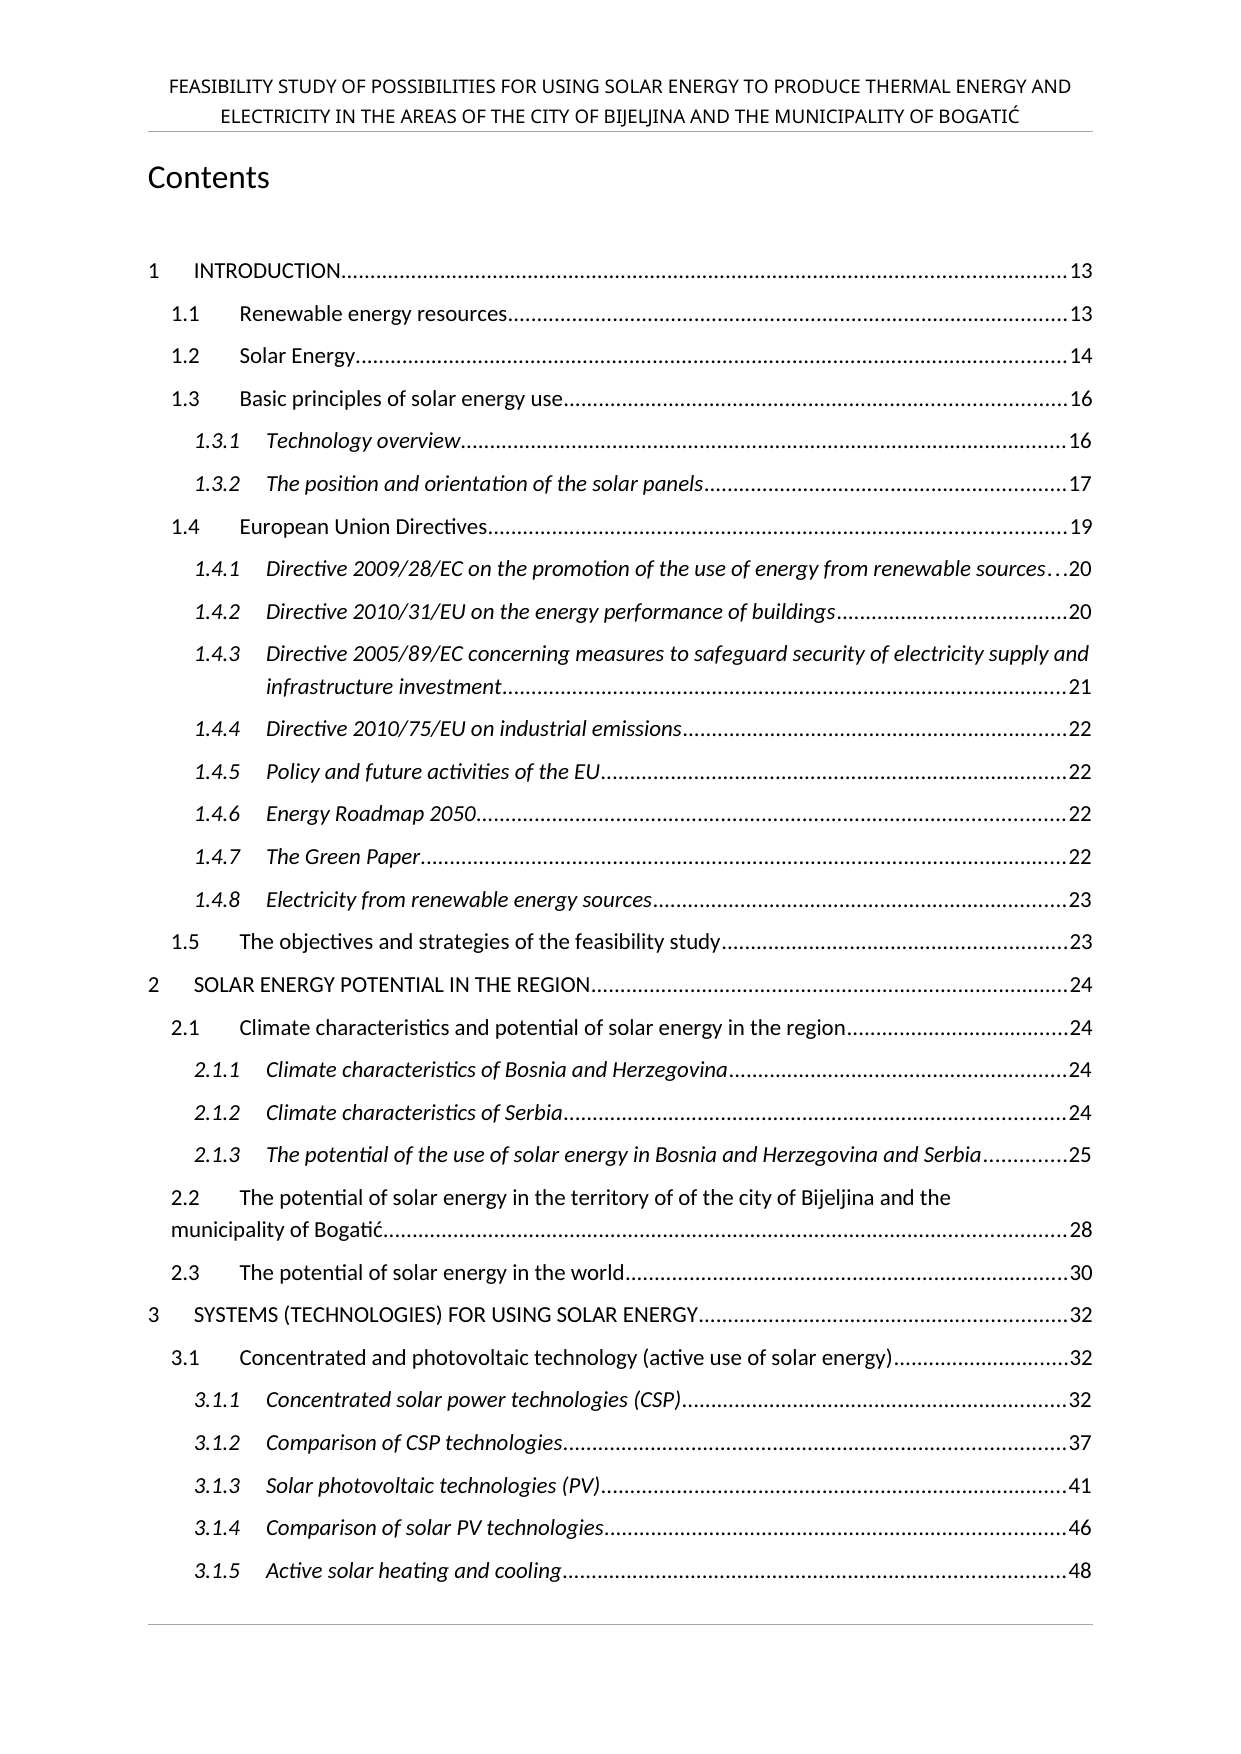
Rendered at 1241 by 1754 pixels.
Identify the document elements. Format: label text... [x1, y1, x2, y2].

text 1 INTRODUCTION 13 [148, 256, 1093, 284]
text 1.4.2 Directive 2010/31/EU on the energy performance of buildings 20 [193, 597, 1093, 625]
text 2.1 Climate characteristics and potential of solar energy in the region 24 [171, 1013, 1048, 1041]
text 1.3 Basic principles of solar energy use 16 [171, 384, 1048, 412]
text 3.1.2 Comparison of CSP technologies 37 [193, 1428, 1093, 1456]
text 3 SYSTEMS (TECHNOLOGIES) FOR USING SOLAR ENERGY 32 [148, 1300, 1093, 1328]
text 2 SOLAR ENERGY POTENTIAL IN THE REGION 24 [148, 970, 1093, 998]
text 3.1.4 Comparison of solar PV technologies 46 [193, 1513, 1093, 1541]
text 1.3.1 Technology overview 16 [193, 427, 1093, 454]
text 1.4.7 The Green Paper 22 [193, 842, 1093, 870]
text 3.1.5 Active solar heating and cooling 48 [193, 1556, 1093, 1584]
text 3.1.1 Concentrated solar power technologies (CSP) 32 [193, 1386, 1093, 1414]
text 2.2 The potential of solar energy in the territory of of the city of Bijeljina and the municipality of Bogatić 28 [171, 1183, 1048, 1243]
text 2.1.3 The potential of the use of solar energy in Bosnia and Herzegovina and Serbia 25 [193, 1140, 1093, 1168]
text 1.2 Solar Energy 14 [171, 341, 1048, 369]
text 1.5 The objectives and strategies of the feasibility study 23 [171, 927, 1048, 955]
text 2.1.1 Climate characteristics of Bosnia and Herzegovina 24 [193, 1055, 1093, 1083]
text 2.3 The potential of solar energy in the world 30 [171, 1258, 1048, 1286]
text 2.1.2 Climate characteristics of Serbia 24 [193, 1098, 1093, 1126]
text 1.4.4 Directive 2010/75/EU on industrial emissions 22 [193, 714, 1093, 742]
text 3.1.3 Solar photovoltaic technologies (PV) 41 [193, 1471, 1093, 1499]
text 1.4.5 Policy and future activities of the EU 22 [193, 757, 1093, 785]
text 1.3.2 The position and orientation of the solar panels 17 [193, 469, 1093, 497]
text 1.4.6 Energy Roadmap 2050 22 [193, 799, 1093, 828]
text 1.4.3 Directive 2005/89/EC concerning measures to safeguard security of electricity supply and infrastructure investment 21 [193, 639, 1093, 700]
text 3.1 Concentrated and photovoltaic technology (active use of solar energy) 32 [171, 1343, 1048, 1371]
text 1.1 Renewable energy resources 13 [171, 299, 1048, 327]
subtitle Contents [148, 156, 1093, 197]
text 1.4 European Union Directives 19 [171, 512, 1048, 540]
text 1.4.8 Electricity from renewable energy sources 23 [193, 885, 1093, 913]
text 1.4.1 Directive 2009/28/EC on the promotion of the use of energy from renewable sources 20 [193, 554, 1093, 582]
